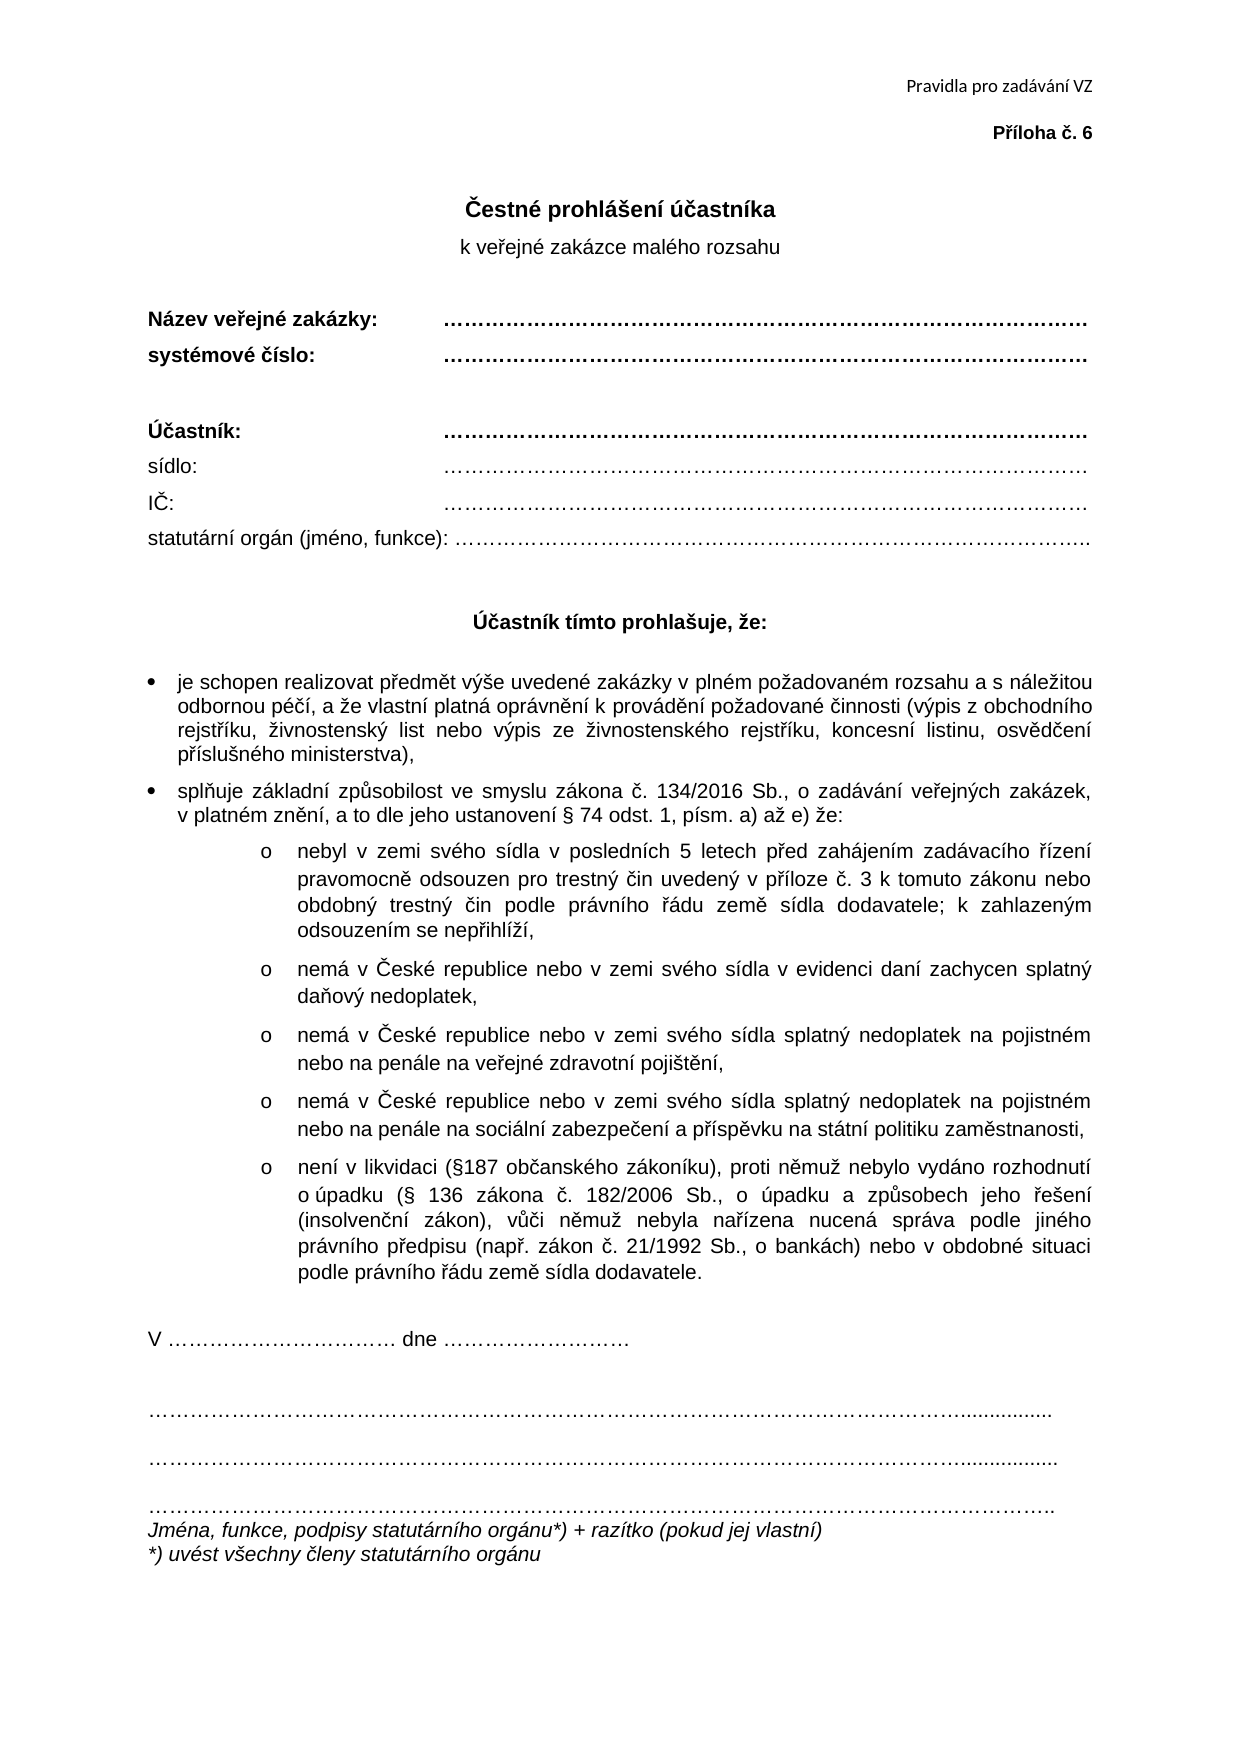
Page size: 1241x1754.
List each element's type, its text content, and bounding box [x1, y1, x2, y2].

text Jména, funkce, podpisy statutárního orgánu*) + razítko (pokud jej vlastní) [148, 1518, 1093, 1542]
text Název veřejné zakázky: ………………………………………………………………………………… [148, 307, 1093, 331]
list není v likvidaci (§187 občanského zákoníku), proti němuž nebylo vydáno rozhodnutí o úpadku (§ 136 zákona č. 182/2006 Sb., o úpadku a způsobech jeho řešení (insolvenční zákon), vůči němuž nebyla nařízena nucená správa podle jiného právního předpisu (např. zákon č. 21/1992 Sb., o bankách) nebo v obdobné situaci podle právního řádu země sídla dodavatele. [260, 1155, 1093, 1284]
list nemá v České republice nebo v zemi svého sídla splatný nedoplatek na pojistném nebo na penále na sociální zabezpečení a příspěvku na státní politiku zaměstnanosti, [260, 1089, 1093, 1140]
text Účastník: ………………………………………………………………………………… [148, 418, 1093, 442]
text sídlo: ………………………………………………………………………………… [148, 454, 1093, 478]
text k veřejné zakázce malého rozsahu [148, 235, 1093, 259]
text *) uvést všechny členy statutárního orgánu [148, 1542, 1093, 1566]
list nebyl v zemi svého sídla v posledních 5 letech před zahájením zadávacího řízení pravomocně odsouzen pro trestný čin uvedený v příloze č. 3 k tomuto zákonu nebo obdobný trestný čin podle právního řádu země sídla dodavatele; k zahlazeným odsouzením se nepřihlíží, [260, 839, 1093, 942]
list nemá v České republice nebo v zemi svého sídla v evidenci daní zachycen splatný daňový nedoplatek, [260, 957, 1093, 1008]
text Účastník tímto prohlašuje, že: [148, 610, 1093, 634]
text systémové číslo: ………………………………………………………………………………… [148, 343, 1093, 367]
text Čestné prohlášení účastníka [148, 196, 1093, 223]
list je schopen realizovat předmět výše uvedené zakázky v plném požadovaném rozsahu a s náležitou odbornou péčí, a že vlastní platná oprávnění k provádění požadované činnosti (výpis z obchodního rejstříku, živnostenský list nebo výpis ze živnostenského rejstříku, koncesní listinu, osvědčení příslušného ministerstva), [148, 670, 1093, 766]
list splňuje základní způsobilost ve smyslu zákona č. 134/2016 Sb., o zadávání veřejných zakázek, v platném znění, a to dle jeho ustanovení § 74 odst. 1, písm. a) až e) že: [148, 778, 1093, 826]
text ………………………………………………………………………………………………………................. [148, 1446, 1093, 1470]
text statutární orgán (jméno, funkce): ……………………………………………………………………………….. [148, 526, 1093, 550]
list nemá v České republice nebo v zemi svého sídla splatný nedoplatek na pojistném nebo na penále na veřejné zdravotní pojištění, [260, 1023, 1093, 1074]
text V …………………………… dne ……………………… [148, 1326, 1093, 1350]
text ………………………………………………………………………………………………………………….. [148, 1494, 1093, 1518]
text ………………………………………………………………………………………………………................ [148, 1398, 1093, 1422]
text IČ: ………………………………………………………………………………… [148, 490, 1093, 514]
